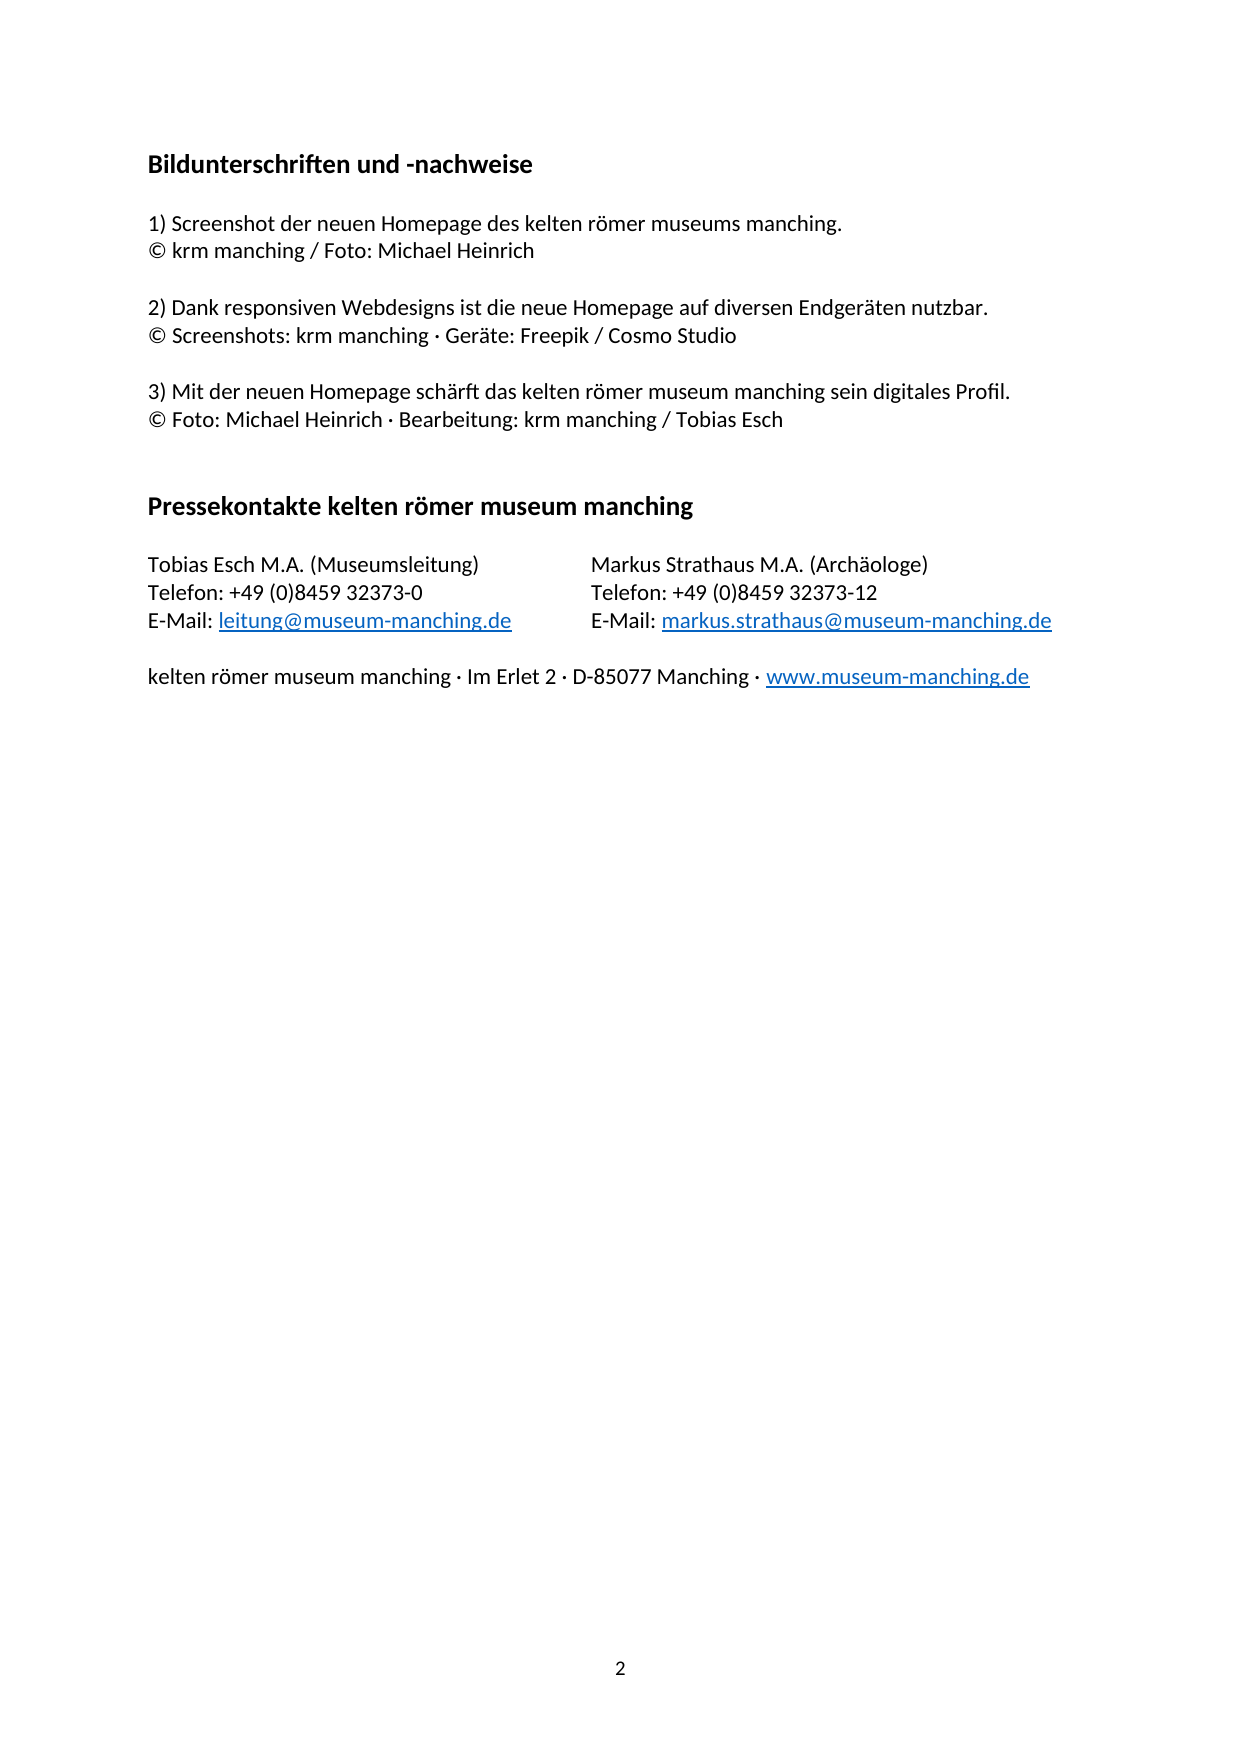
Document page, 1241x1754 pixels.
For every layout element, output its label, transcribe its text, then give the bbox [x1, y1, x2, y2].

text 3) Mit der neuen Homepage schärft das kelten römer museum manching sein digitales Profil. [148, 377, 1093, 405]
text E-Mail: leitung@museum-manching.de E-Mail: markus.strathaus@museum-manching.de [148, 606, 1093, 634]
text 1) Screenshot der neuen Homepage des kelten römer museums manching. [148, 209, 1093, 237]
text Bildunterschriften und -nachweise [148, 148, 1093, 181]
text Pressekontakte kelten römer museum manching [148, 489, 1093, 522]
text © krm manching / Foto: Michael Heinrich [148, 237, 1093, 265]
text © Foto: Michael Heinrich · Bearbeitung: krm manching / Tobias Esch [148, 405, 1093, 433]
text Tobias Esch M.A. (Museumsleitung) Markus Strathaus M.A. (Archäologe) [148, 550, 1093, 578]
text kelten römer museum manching · Im Erlet 2 · D-85077 Manching · www.museum-manching.de [148, 662, 1093, 690]
text Telefon: +49 (0)8459 32373-0 Telefon: +49 (0)8459 32373-12 [148, 578, 1093, 606]
text 2) Dank responsiven Webdesigns ist die neue Homepage auf diversen Endgeräten nutzbar. © Screenshots: krm manching · Geräte: Freepik / Cosmo Studio [148, 293, 1093, 349]
